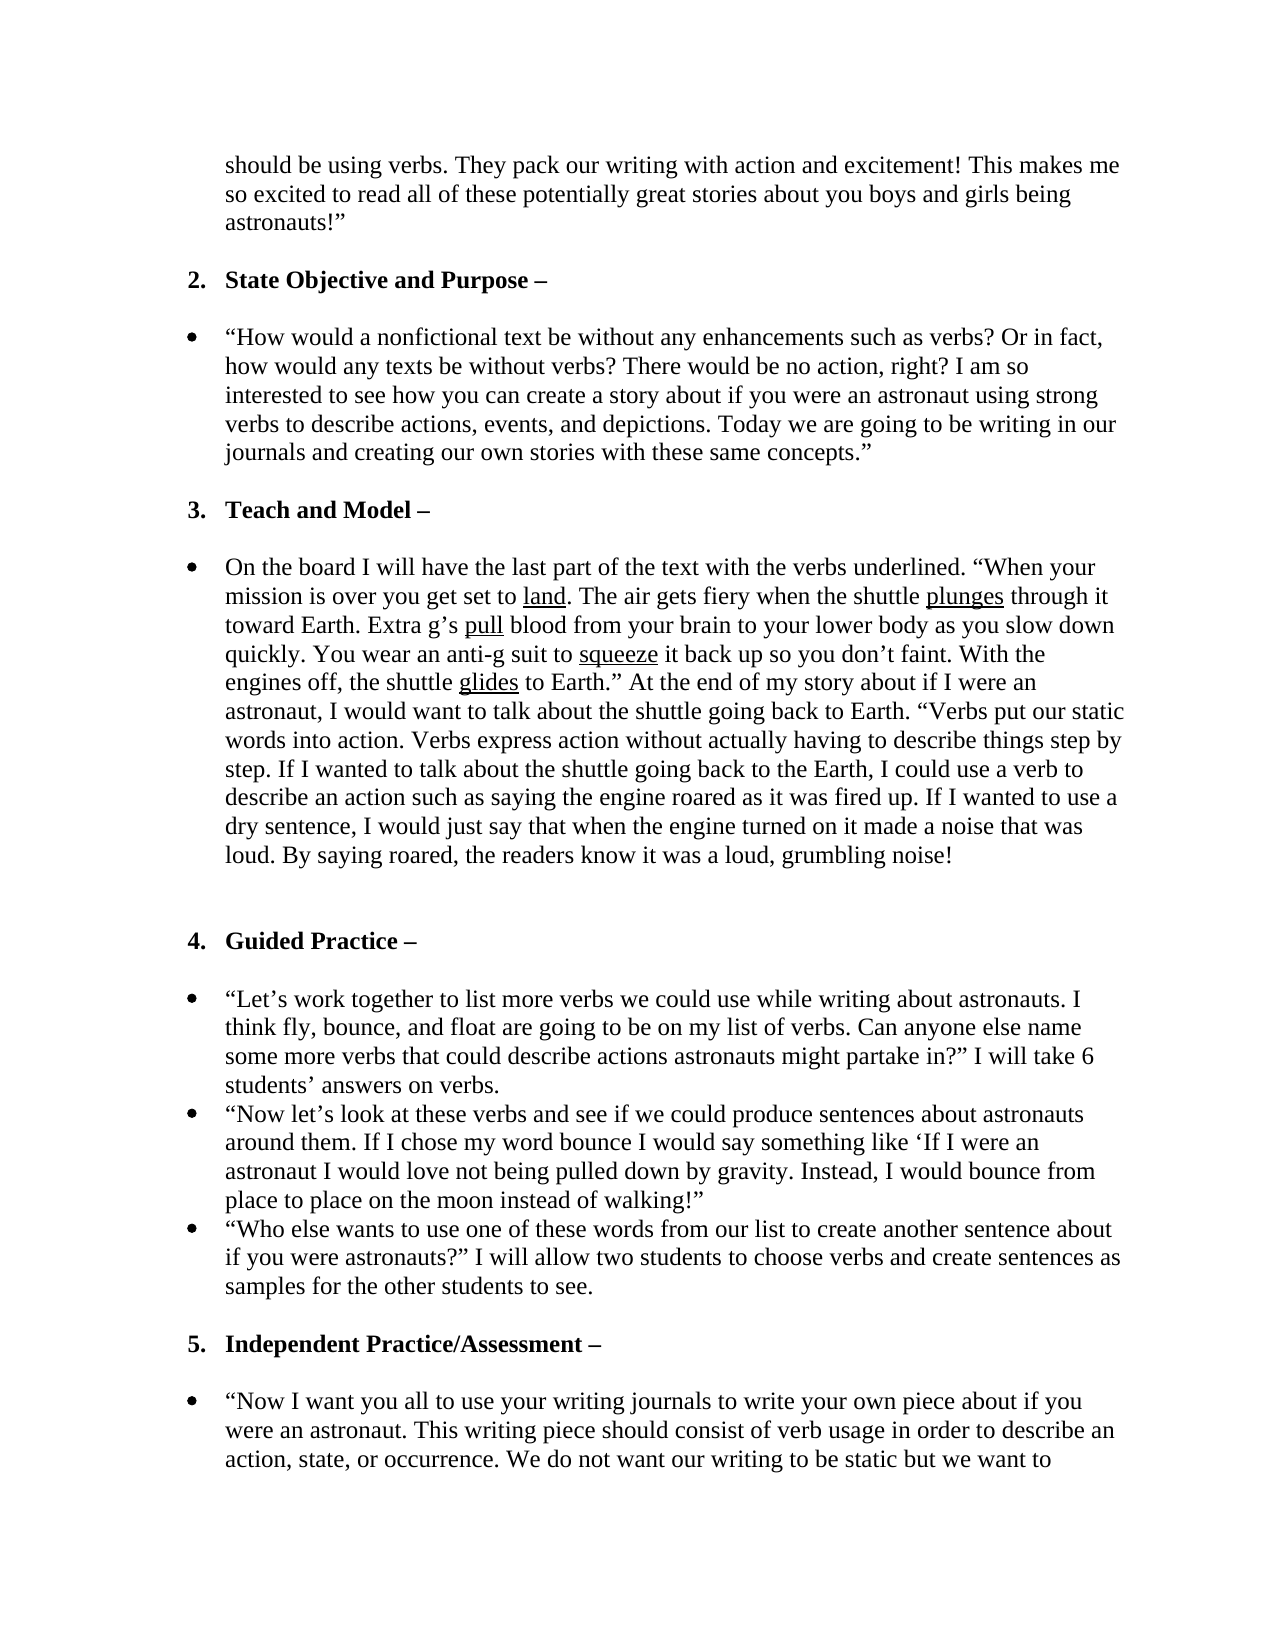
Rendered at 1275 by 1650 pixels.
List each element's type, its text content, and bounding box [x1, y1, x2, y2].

list Independent Practice/Assessment – [187, 1329, 1125, 1357]
list State Objective and Purpose – [187, 265, 1125, 294]
list “Who else wants to use one of these words from our list to create another sentence about if you were astronauts?” I will allow two students to choose verbs and create sentences as samples for the other students to see. [187, 1214, 1125, 1300]
list “How would a nonfictional text be without any enhancements such as verbs? Or in fact, how would any texts be without verbs? There would be no action, right? I am so interested to see how you can create a story about if you were an astronaut using strong verbs to describe actions, events, and depictions. Today we are going to be writing in our journals and creating our own stories with these same concepts.” [187, 322, 1125, 466]
list On the board I will have the last part of the text with the verbs underlined. “When your mission is over you get set to land. The air gets fiery when the shuttle plunges through it toward Earth. Extra g’s pull blood from your brain to your lower body as you slow down quickly. You wear an anti-g suit to squeeze it back up so you don’t faint. With the engines off, the shuttle glides to Earth.” At the end of my story about if I were an astronaut, I would want to talk about the shuttle going back to Earth. “Verbs put our static words into action. Verbs express action without actually having to describe things step by step. If I wanted to talk about the shuttle going back to the Earth, I could use a verb to describe an action such as saying the engine roared as it was fired up. If I wanted to use a dry sentence, I would just say that when the engine turned on it made a noise that was loud. By saying roared, the readers know it was a loud, grumbling noise! [187, 552, 1125, 869]
list Guided Practice – [187, 926, 1125, 955]
list “Now let’s look at these verbs and see if we could produce sentences about astronauts around them. If I chose my word bounce I would say something like ‘If I were an astronaut I would love not being pulled down by gravity. Instead, I would bounce from place to place on the moon instead of walking!” [187, 1099, 1125, 1214]
list “Let’s work together to list more verbs we could use while writing about astronauts. I think fly, bounce, and float are going to be on my list of verbs. Can anyone else name some more verbs that could describe actions astronauts might partake in?” I will take 6 students’ answers on verbs. [187, 984, 1125, 1099]
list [187, 150, 1125, 236]
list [187, 1386, 1125, 1472]
list Teach and Model – [187, 495, 1125, 524]
